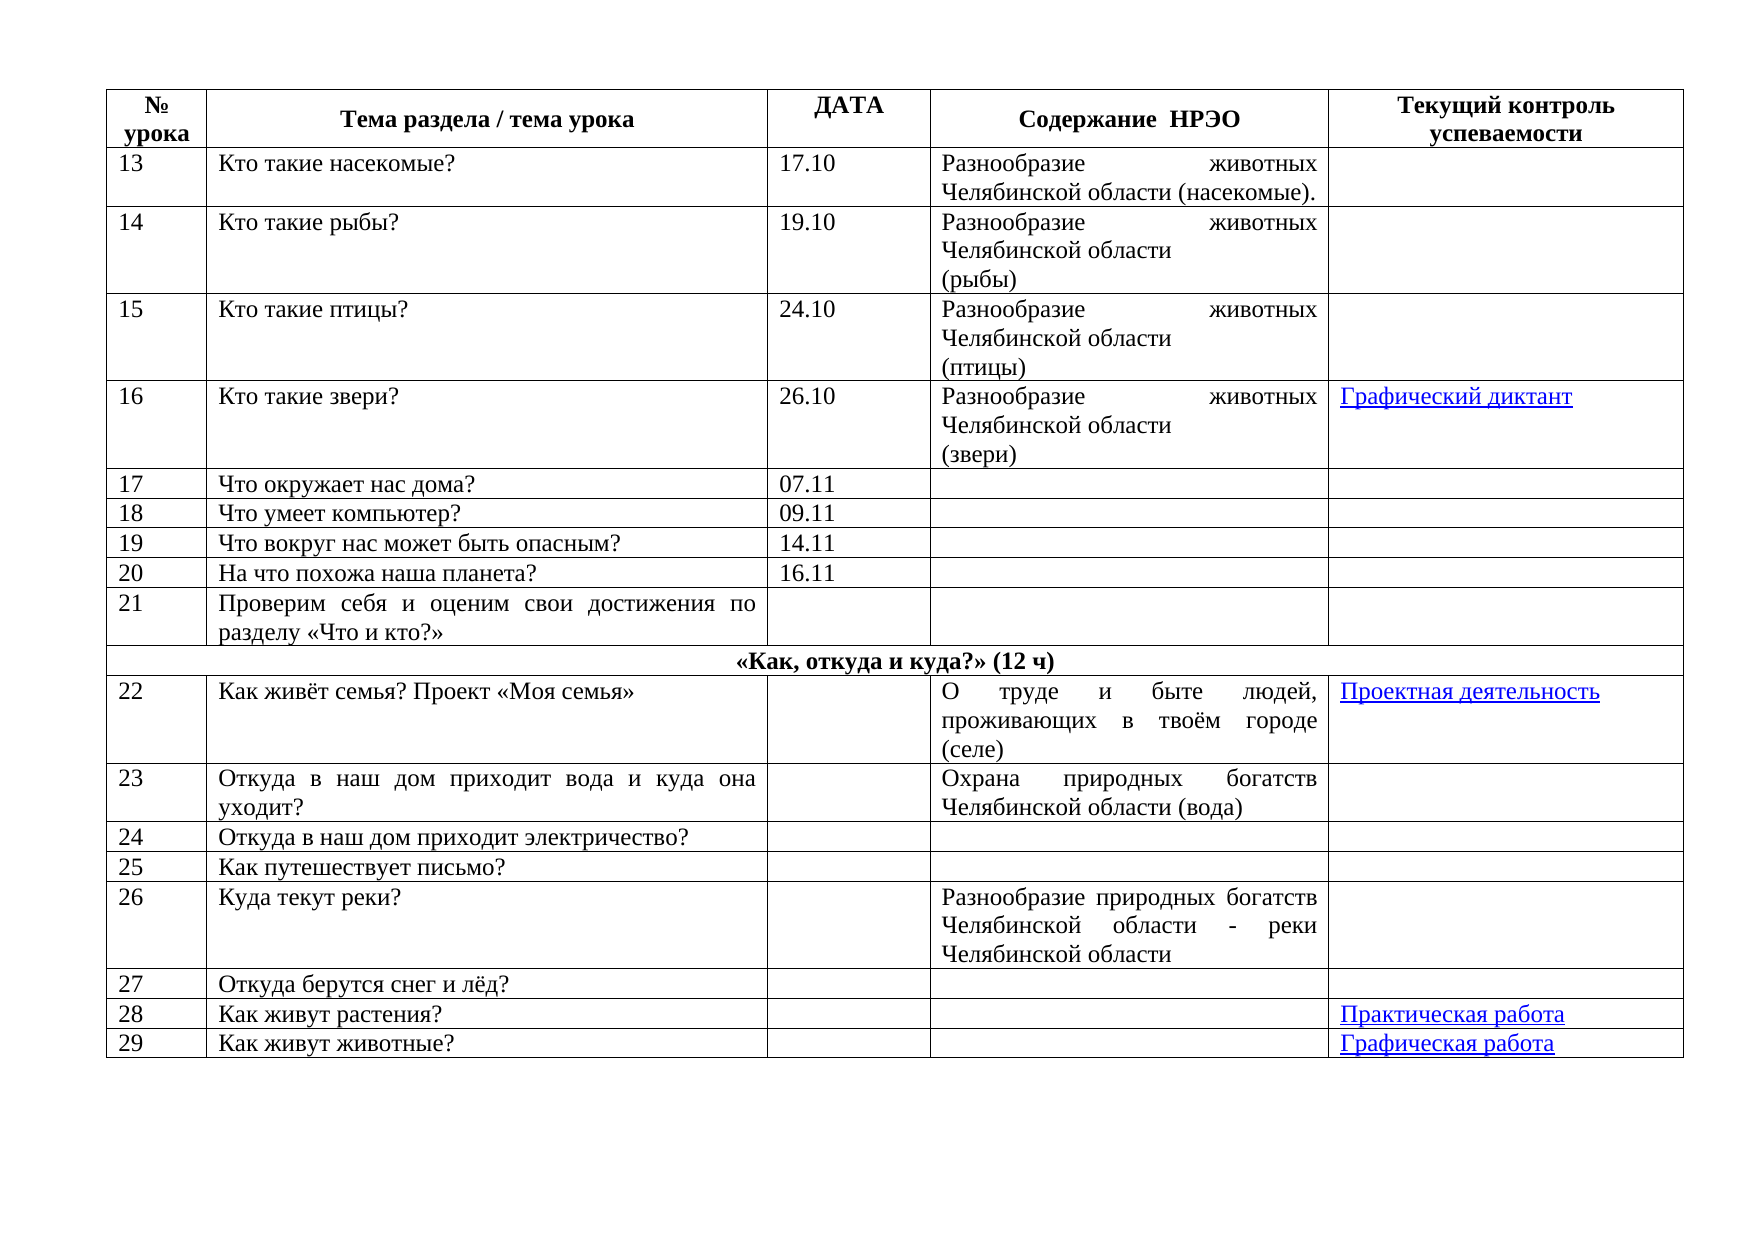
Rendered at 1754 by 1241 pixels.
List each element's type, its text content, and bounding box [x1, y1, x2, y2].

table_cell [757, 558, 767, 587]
table_header Тема раздела / тема урока [207, 90, 767, 147]
table_cell 23 [107, 764, 206, 821]
table_cell [919, 852, 930, 881]
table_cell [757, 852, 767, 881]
table_cell 19.10 [768, 207, 930, 293]
table_cell [1329, 558, 1340, 587]
table_cell [931, 499, 941, 527]
table_cell [1672, 528, 1683, 557]
table_cell [1329, 148, 1683, 206]
table_cell [768, 822, 779, 851]
table_cell [919, 999, 930, 1027]
table_cell 26.10 [768, 381, 930, 468]
table_cell Разнообразие животных Челябинской области (птицы) [931, 294, 1328, 380]
table_cell Кто такие звери? [207, 381, 767, 468]
table_cell [919, 969, 930, 998]
table_cell Куда текут реки? [207, 882, 767, 968]
table_cell [1318, 999, 1328, 1027]
table_cell 16 [107, 381, 206, 468]
table_cell [1329, 969, 1340, 998]
table_cell Кто такие насекомые? [207, 148, 767, 206]
table_cell [1672, 469, 1683, 497]
table_cell 21 [107, 588, 206, 645]
table_cell [1318, 969, 1328, 998]
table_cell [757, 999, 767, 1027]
table_cell [931, 852, 941, 881]
table_cell [1672, 969, 1683, 998]
table_cell [1318, 469, 1328, 497]
table_cell [1329, 764, 1683, 821]
table_cell Разнообразие животных Челябинской области (звери) [931, 381, 1328, 468]
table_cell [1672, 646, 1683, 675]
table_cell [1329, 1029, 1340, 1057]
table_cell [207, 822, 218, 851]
table_header Содержание НРЭО [931, 90, 1328, 147]
table_cell 17.10 [768, 148, 930, 206]
table_header Текущий контроль успеваемости [1329, 90, 1683, 147]
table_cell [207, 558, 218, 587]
table_cell [931, 1029, 941, 1057]
table_cell [919, 822, 930, 851]
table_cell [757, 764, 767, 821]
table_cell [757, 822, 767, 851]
table_cell [931, 822, 941, 851]
table_cell [768, 969, 779, 998]
table_cell [768, 588, 930, 645]
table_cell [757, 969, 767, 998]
table_cell [1329, 207, 1683, 293]
table_cell [931, 528, 941, 557]
table_cell [931, 588, 1328, 645]
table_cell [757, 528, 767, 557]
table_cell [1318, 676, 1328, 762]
table_header ДАТА [768, 90, 930, 147]
table_cell Разнообразие животных Челябинской области (рыбы) [931, 207, 1328, 293]
table_cell Как живёт семья? Проект «Моя семья» [207, 676, 767, 762]
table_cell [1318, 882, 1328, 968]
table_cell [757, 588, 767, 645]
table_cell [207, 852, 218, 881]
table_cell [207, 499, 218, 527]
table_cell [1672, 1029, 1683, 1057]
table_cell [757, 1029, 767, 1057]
table_cell [1329, 528, 1340, 557]
table_cell [931, 469, 941, 497]
table_cell [1672, 499, 1683, 527]
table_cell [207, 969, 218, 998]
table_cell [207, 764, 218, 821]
table_cell [768, 1029, 779, 1057]
table_cell [1318, 528, 1328, 557]
table_cell [1329, 822, 1340, 851]
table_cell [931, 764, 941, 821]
table_cell [1318, 822, 1328, 851]
table_cell Разнообразие животных Челябинской области (насекомые). [931, 148, 1328, 206]
table_cell [1329, 294, 1683, 380]
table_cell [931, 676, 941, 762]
table_cell 26 [107, 882, 206, 968]
table_cell [1318, 558, 1328, 587]
table_cell [1329, 588, 1683, 645]
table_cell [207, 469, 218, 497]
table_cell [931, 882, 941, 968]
table_cell [931, 558, 941, 587]
table_cell 13 [107, 148, 206, 206]
table_cell [1329, 499, 1340, 527]
table_cell [1672, 822, 1683, 851]
table_cell Проектная деятельность [1329, 676, 1683, 762]
table_cell [768, 852, 779, 881]
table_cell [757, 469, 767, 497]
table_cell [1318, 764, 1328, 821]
table_cell [1329, 852, 1340, 881]
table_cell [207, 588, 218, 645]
table_cell Кто такие птицы? [207, 294, 767, 380]
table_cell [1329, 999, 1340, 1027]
table_cell [1318, 852, 1328, 881]
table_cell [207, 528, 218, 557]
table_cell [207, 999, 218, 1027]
table_cell [768, 764, 930, 821]
table_cell [1672, 852, 1683, 881]
table_cell Кто такие рыбы? [207, 207, 767, 293]
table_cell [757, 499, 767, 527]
table_cell 24.10 [768, 294, 930, 380]
table_cell [1672, 558, 1683, 587]
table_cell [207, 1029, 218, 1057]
table_cell [1329, 882, 1683, 968]
table_cell Графический диктант [1329, 381, 1683, 468]
table_cell [768, 999, 779, 1027]
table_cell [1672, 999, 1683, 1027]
table_cell [1318, 1029, 1328, 1057]
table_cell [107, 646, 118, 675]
table_cell 15 [107, 294, 206, 380]
table_cell [931, 999, 941, 1027]
table_cell [768, 882, 930, 968]
table_cell [768, 676, 930, 762]
table_cell [919, 1029, 930, 1057]
table_cell 14 [107, 207, 206, 293]
table_cell [931, 969, 941, 998]
table_cell [1329, 469, 1340, 497]
table_cell 22 [107, 676, 206, 762]
table_cell [1318, 499, 1328, 527]
